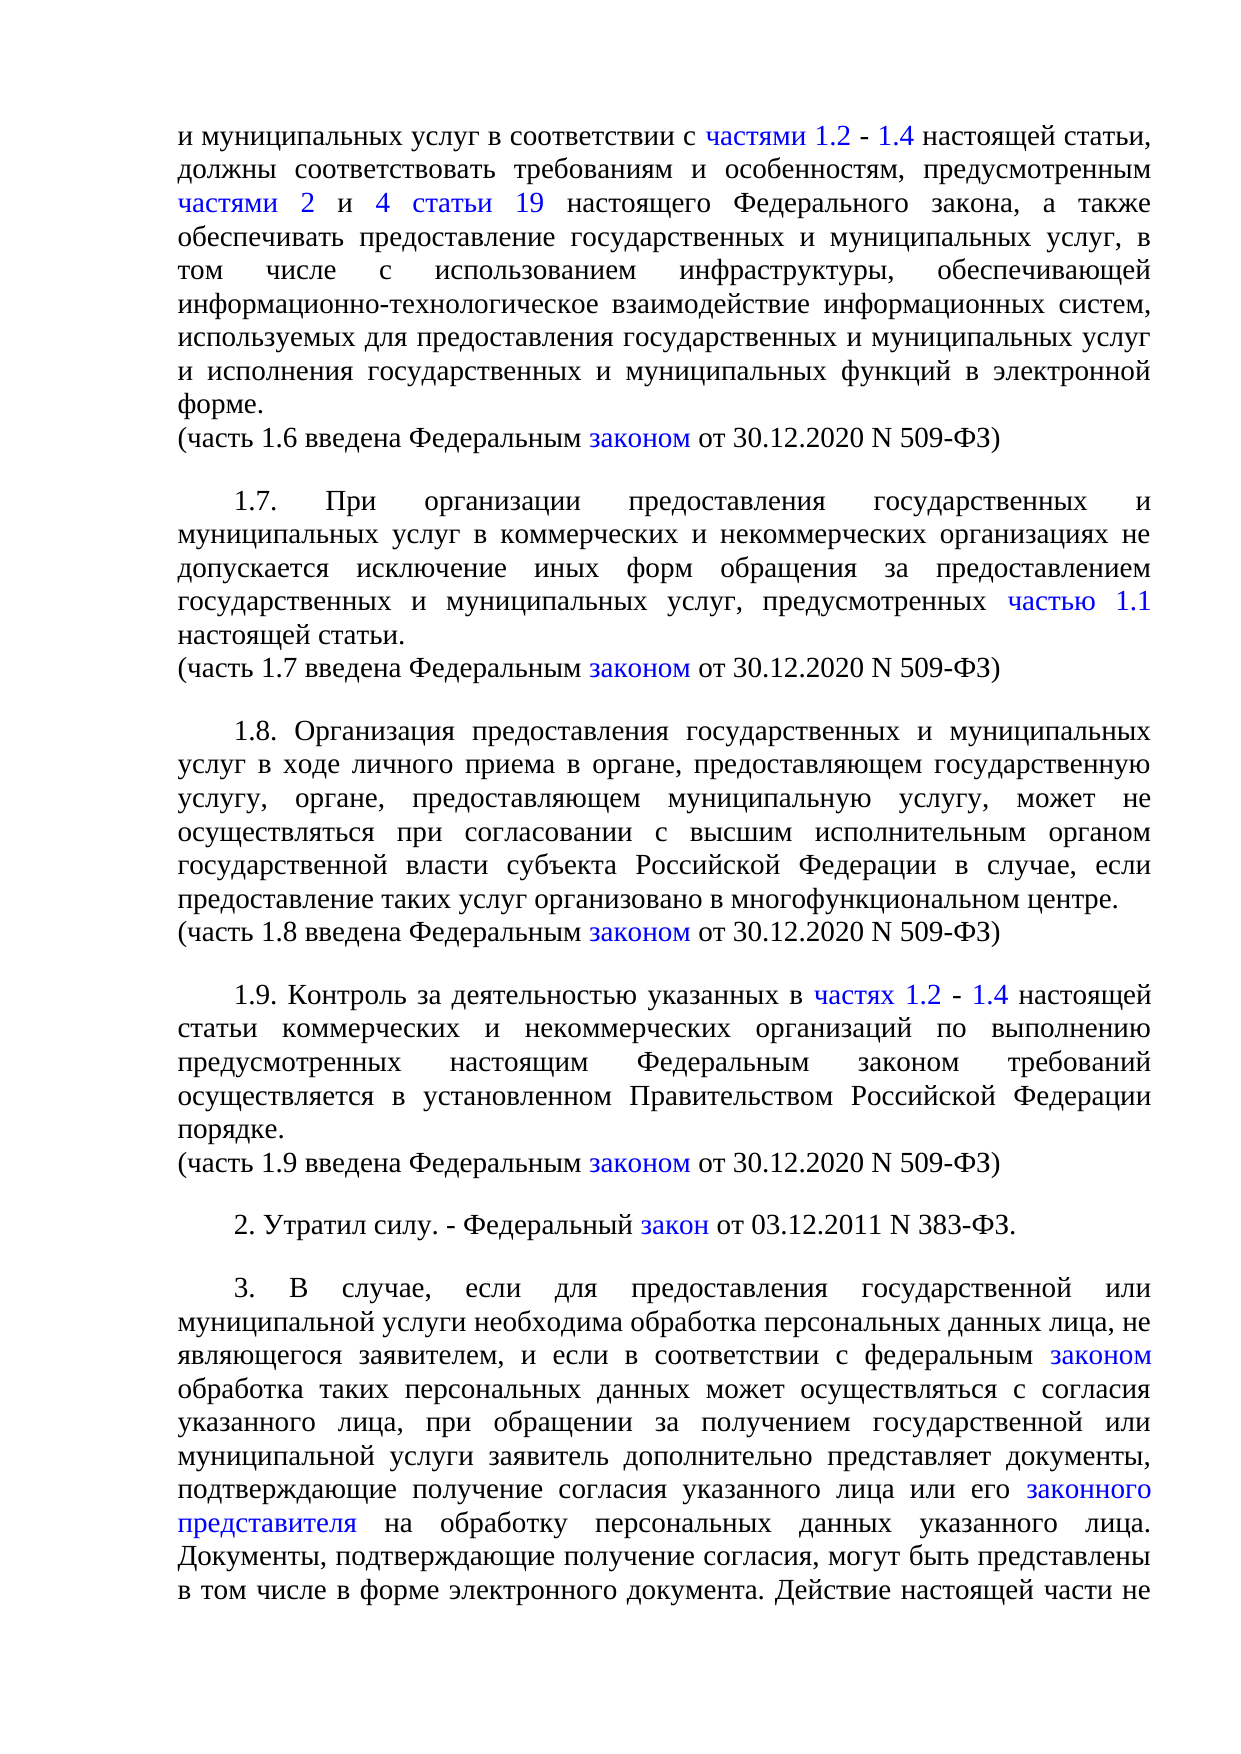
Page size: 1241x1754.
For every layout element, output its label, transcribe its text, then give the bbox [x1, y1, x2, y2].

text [177, 1270, 1152, 1606]
text 1.7. При организации предоставления государственных и муниципальных услуг в коммерческих и некоммерческих организациях не допускается исключение иных форм обращения за предоставлением государственных и муниципальных услуг, предусмотренных частью 1.1 настоящей статьи. [177, 483, 1152, 650]
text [177, 118, 1152, 420]
text (часть 1.7 введена Федеральным законом от 30.12.2020 N 509-ФЗ) [177, 650, 1152, 684]
text (часть 1.9 введена Федеральным законом от 30.12.2020 N 509-ФЗ) [177, 1145, 1152, 1178]
text 1.9. Контроль за деятельностью указанных в частях 1.2 - 1.4 настоящей статьи коммерческих и некоммерческих организаций по выполнению предусмотренных настоящим Федеральным законом требований осуществляется в установленном Правительством Российской Федерации порядке. [177, 977, 1152, 1145]
text 1.8. Организация предоставления государственных и муниципальных услуг в ходе личного приема в органе, предоставляющем государственную услугу, органе, предоставляющем муниципальную услугу, может не осуществляться при согласовании с высшим исполнительным органом государственной власти субъекта Российской Федерации в случае, если предоставление таких услуг организовано в многофункциональном центре. [177, 713, 1152, 914]
text (часть 1.8 введена Федеральным законом от 30.12.2020 N 509-ФЗ) [177, 914, 1152, 948]
text (часть 1.6 введена Федеральным законом от 30.12.2020 N 509-ФЗ) [177, 420, 1152, 453]
text 2. Утратил силу. - Федеральный закон от 03.12.2011 N 383-ФЗ. [177, 1207, 1152, 1241]
